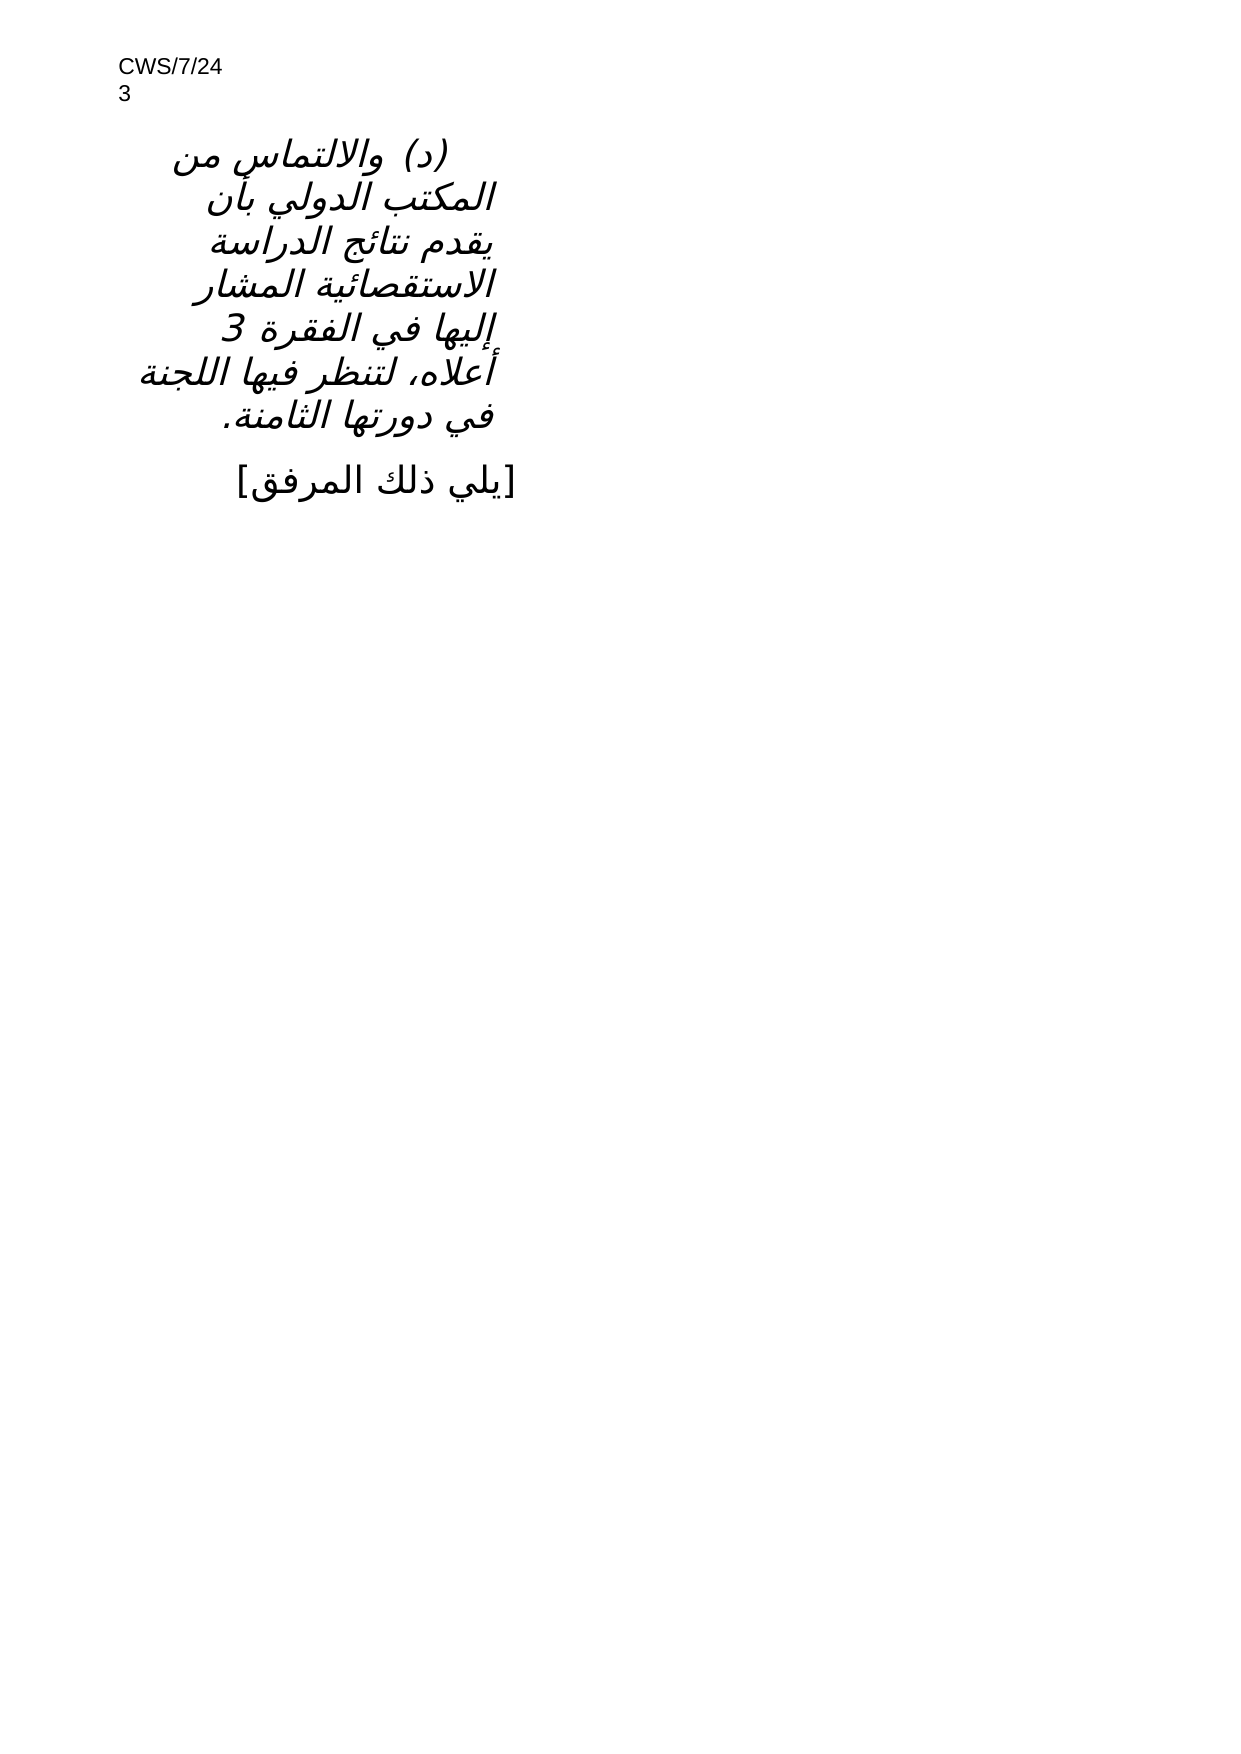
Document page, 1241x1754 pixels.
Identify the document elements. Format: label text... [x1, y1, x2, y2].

list (د) والالتماس من المكتب الدولي بأن يقدم نتائج الدراسة الاستقصائية المشار إليها في الفقرة 3 أعلاه، لتنظر فيها اللجنة في دورتها الثامنة. [118, 132, 493, 438]
text [يلي ذلك المرفق] [118, 458, 516, 502]
